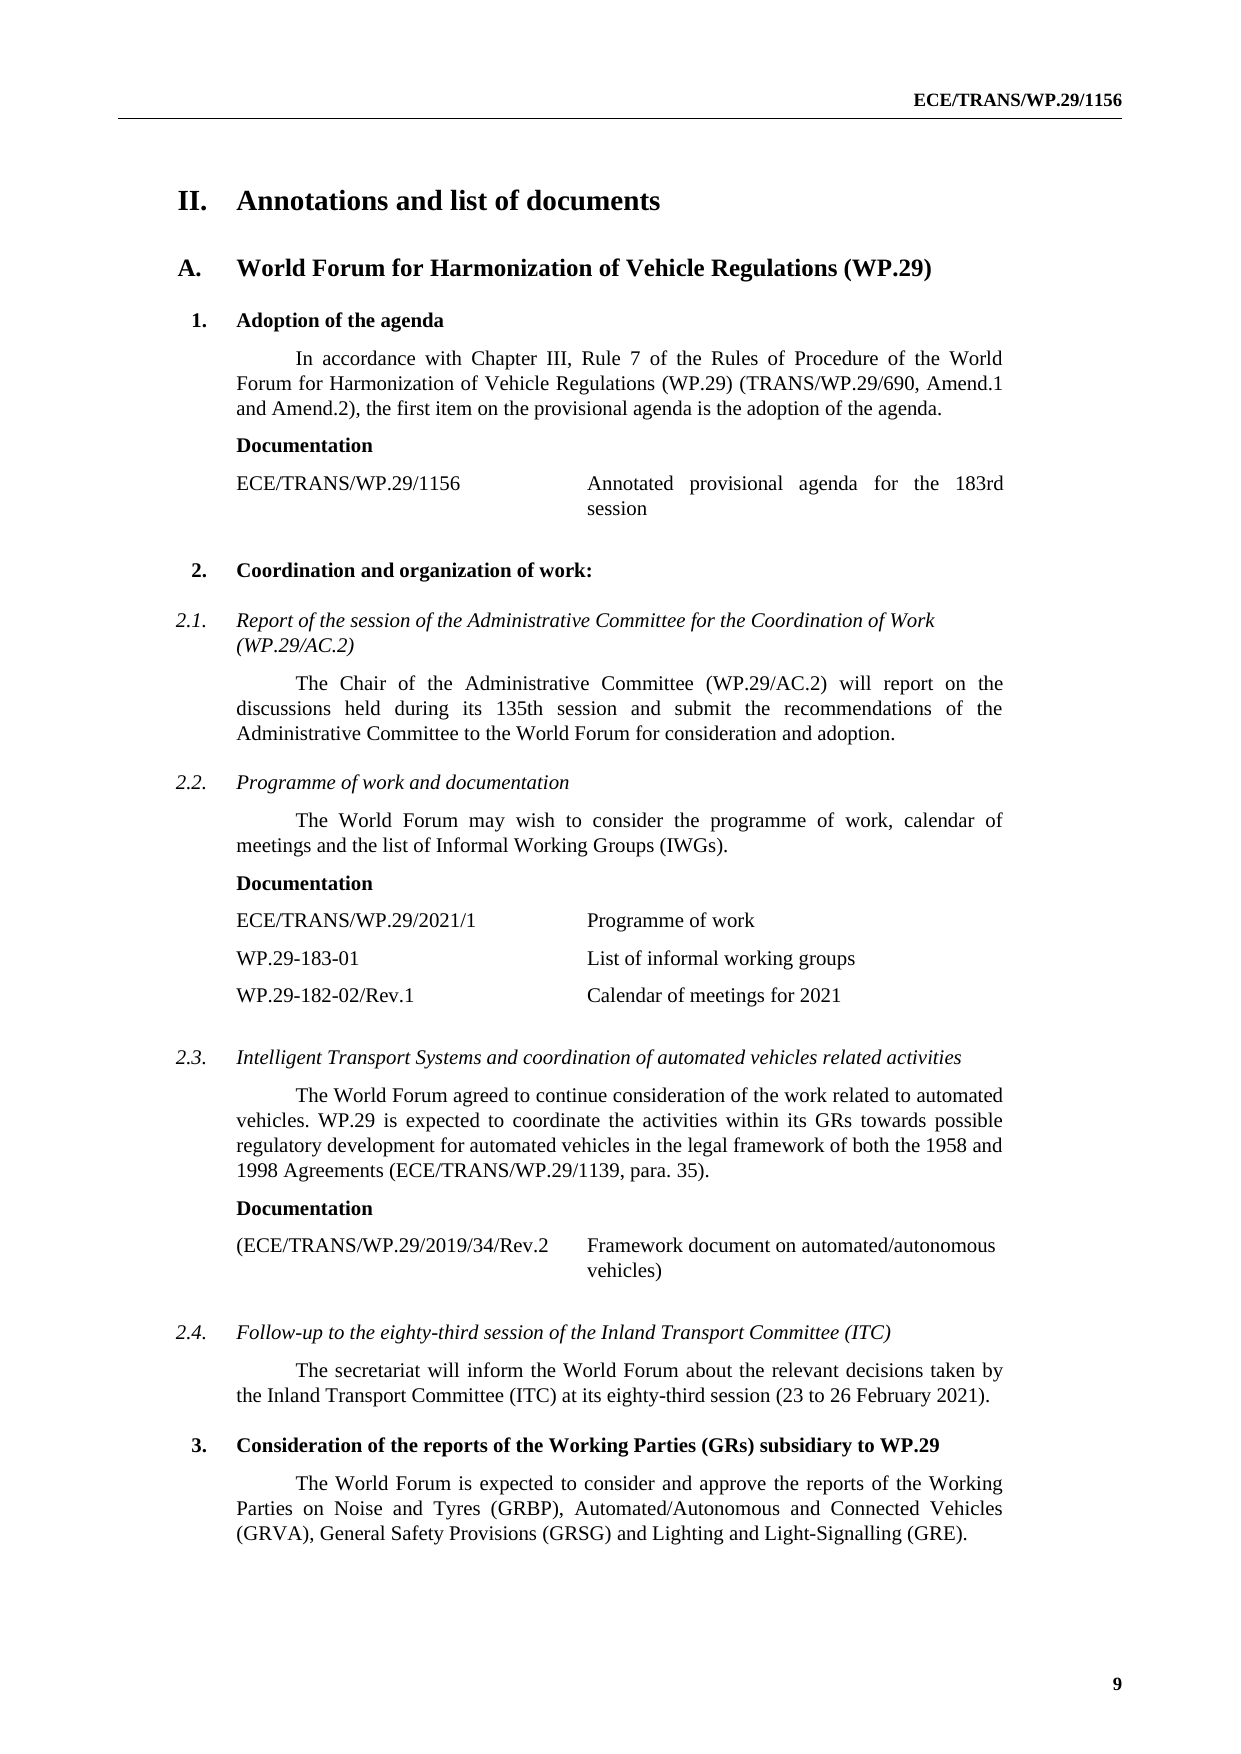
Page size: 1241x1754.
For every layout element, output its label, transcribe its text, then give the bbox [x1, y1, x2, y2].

text The secretariat will inform the World Forum about the relevant decisions taken by the Inland Transport Committee (ITC) at its eighty-third session (23 to 26 February 2021). [236, 1357, 1004, 1407]
table_header ECE/TRANS/WP.29/1156 [236, 470, 587, 532]
table_header Annotated provisional agenda for the 183rd session [587, 470, 1004, 532]
text In accordance with Chapter III, Rule 7 of the Rules of Procedure of the World Forum for Harmonization of Vehicle Regulations (WP.29) (TRANS/WP.29/690, Amend.1 and Amend.2), the first item on the provisional agenda is the adoption of the agenda. [236, 344, 1004, 419]
text The World Forum agreed to continue consideration of the work related to automated vehicles. WP.29 is expected to coordinate the activities within its GRs towards possible regulatory development for automated vehicles in the legal framework of both the 1958 and 1998 Agreements (ECE/TRANS/WP.29/1139, para. 35). [236, 1082, 1004, 1182]
text Documentation [236, 432, 1004, 457]
text A. World Forum for Harmonization of Vehicle Regulations (WP.29) [177, 254, 1004, 282]
text 3. Consideration of the reports of the Working Parties (GRs) subsidiary to WP.29 [118, 1432, 1004, 1457]
table_cell WP.29-182-02/Rev.1 [236, 982, 587, 1019]
table_header Framework document on automated/autonomous vehicles) [587, 1232, 1004, 1294]
table_header (ECE/TRANS/WP.29/2019/34/Rev.2 [236, 1232, 587, 1294]
text The Chair of the Administrative Committee (WP.29/AC.2) will report on the discussions held during its 135th session and submit the recommendations of the Administrative Committee to the World Forum for consideration and adoption. [236, 669, 1004, 744]
text 2.2. Programme of work and documentation [118, 769, 1004, 794]
table_cell WP.29-183-01 [236, 945, 587, 982]
table_cell Calendar of meetings for 2021 [587, 982, 1004, 1019]
text 2.1. Report of the session of the Administrative Committee for the Coordination of Work (WP.29/AC.2) [118, 607, 1004, 657]
table_header ECE/TRANS/WP.29/2021/1 [236, 907, 587, 944]
text 2.3. Intelligent Transport Systems and coordination of automated vehicles related activities [118, 1044, 1004, 1069]
text 2.4. Follow-up to the eighty-third session of the Inland Transport Committee (ITC) [118, 1319, 1004, 1344]
text The World Forum may wish to consider the programme of work, calendar of meetings and the list of Informal Working Groups (IWGs). [236, 807, 1004, 857]
text II. Annotations and list of documents [118, 185, 1004, 216]
table_cell List of informal working groups [587, 945, 1004, 982]
text 1. Adoption of the agenda [118, 307, 1004, 332]
text 2. Coordination and organization of work: [118, 557, 1004, 582]
text Documentation [236, 1194, 1004, 1219]
text The World Forum is expected to consider and approve the reports of the Working Parties on Noise and Tyres (GRBP), Automated/Autonomous and Connected Vehicles (GRVA), General Safety Provisions (GRSG) and Lighting and Light-Signalling (GRE). [236, 1469, 1004, 1544]
text Documentation [236, 869, 1004, 894]
table_header Programme of work [587, 907, 1004, 944]
